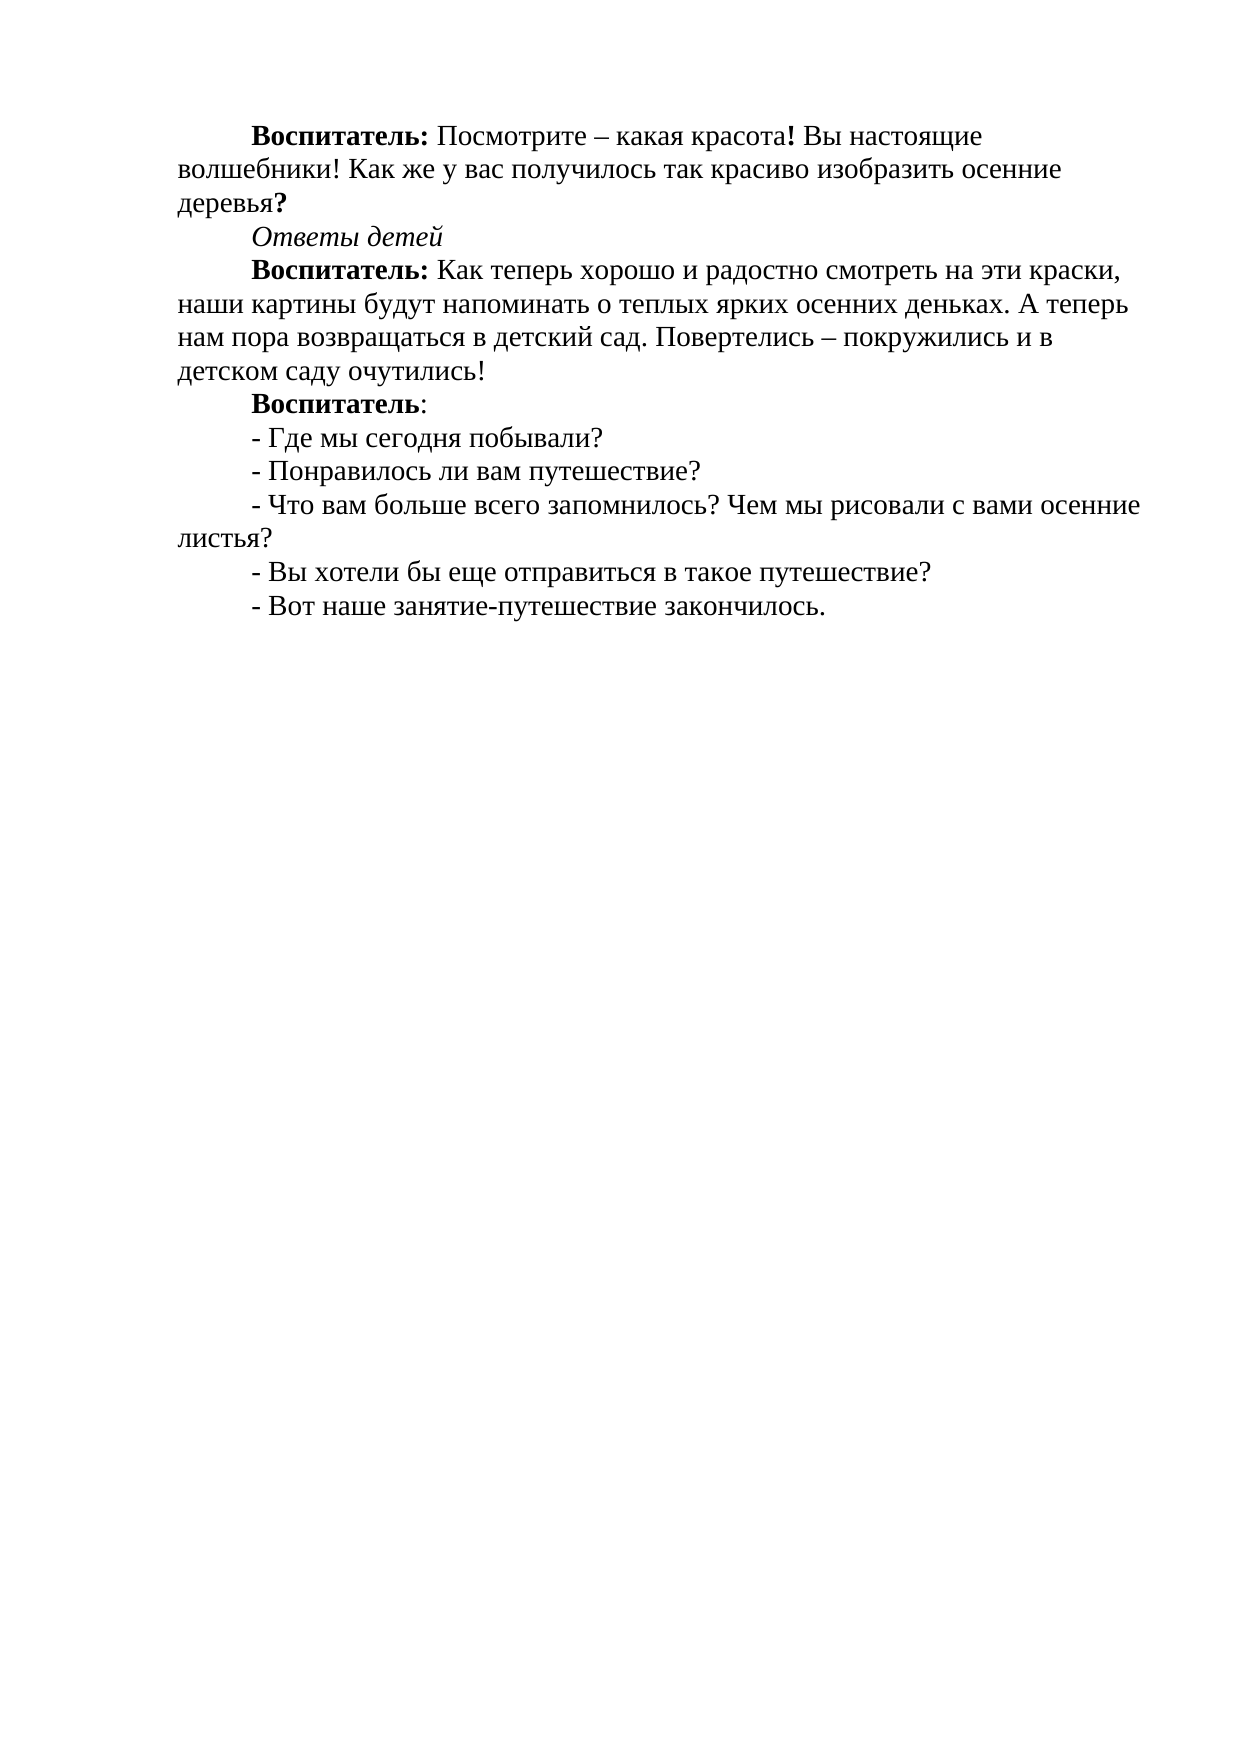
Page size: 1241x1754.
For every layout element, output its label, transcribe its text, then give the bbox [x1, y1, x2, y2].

text - Понравилось ли вам путешествие? [177, 453, 1152, 487]
text Воспитатель: Посмотрите – какая красота! Вы настоящие волшебники! Как же у вас получилось так красиво изобразить осенние деревья? [177, 118, 1152, 219]
text - Вы хотели бы еще отправиться в такое путешествие? [177, 554, 1152, 588]
text - Что вам больше всего запомнилось? Чем мы рисовали с вами осенние листья? [177, 487, 1152, 554]
text - Вот наше занятие-путешествие закончилось. [177, 588, 1152, 621]
text Воспитатель: Как теперь хорошо и радостно смотреть на эти краски, наши картины будут напоминать о теплых ярких осенних деньках. А теперь нам пора возвращаться в детский сад. Повертелись – покружились и в детском саду очутились! [177, 252, 1152, 386]
text Воспитатель: [177, 386, 1152, 420]
text - Где мы сегодня побывали? [177, 420, 1152, 453]
text Ответы детей [177, 219, 1152, 252]
